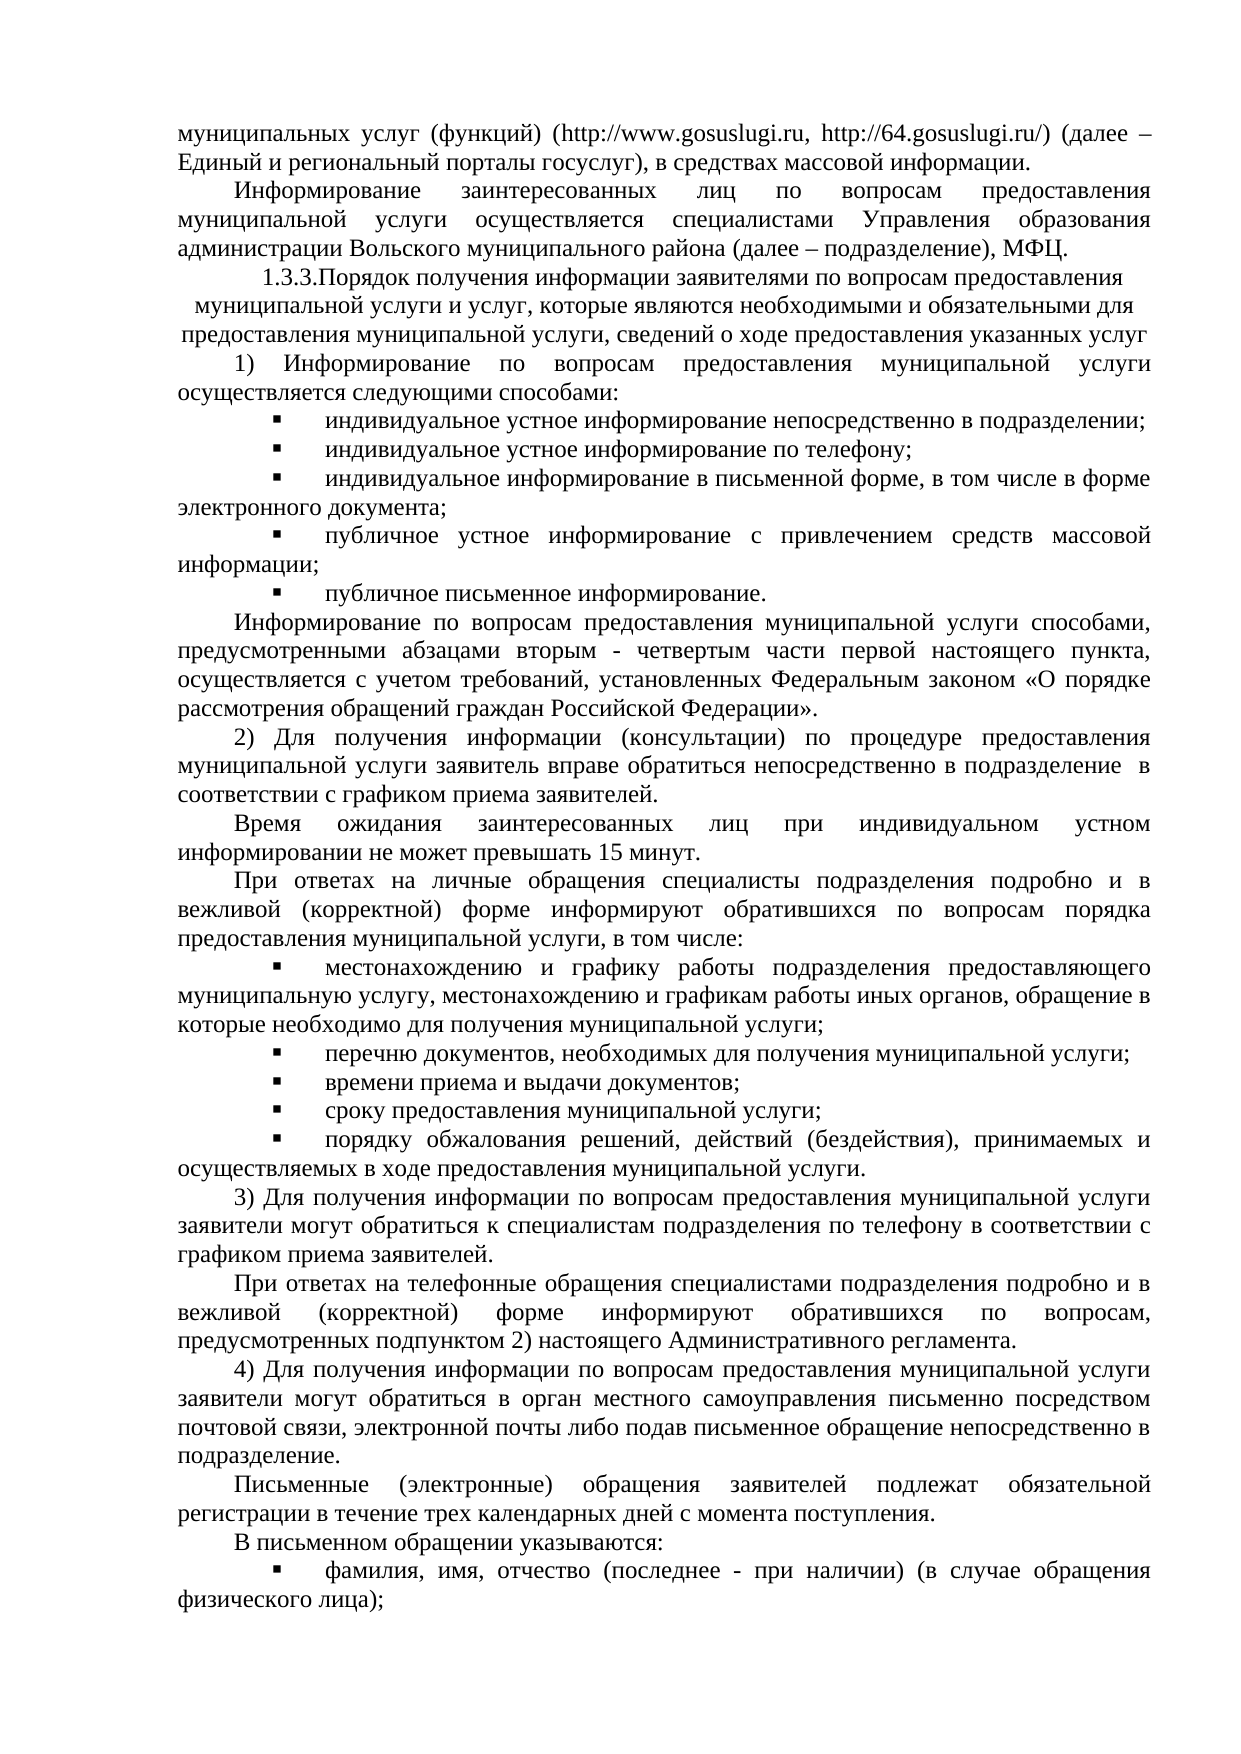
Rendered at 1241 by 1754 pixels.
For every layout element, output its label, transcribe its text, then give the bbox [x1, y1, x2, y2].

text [177, 118, 1152, 176]
list публичное устное информирование с привлечением средств массовой информации; [177, 521, 1152, 578]
text При ответах на личные обращения специалисты подразделения подробно и в вежливой (корректной) форме информируют обратившихся по вопросам порядка предоставления муниципальной услуги, в том числе: [177, 866, 1152, 952]
text Время ожидания заинтересованных лиц при индивидуальном устном информировании не может превышать 15 минут. [177, 808, 1152, 866]
list фамилия, имя, отчество (последнее - при наличии) (в случае обращения физического лица); [177, 1556, 1152, 1613]
text 3) Для получения информации по вопросам предоставления муниципальной услуги заявители могут обратиться к специалистам подразделения по телефону в соответствии с графиком приема заявителей. [177, 1182, 1152, 1268]
list индивидуальное устное информирование непосредственно в подразделении; [177, 406, 1152, 434]
text При ответах на телефонные обращения специалистами подразделения подробно и в вежливой (корректной) форме информируют обратившихся по вопросам, предусмотренных подпунктом 2) настоящего Административного регламента. [177, 1268, 1152, 1354]
text 1.3.3.Порядок получения информации заявителями по вопросам предоставления муниципальной услуги и услуг, которые являются необходимыми и обязательными для предоставления муниципальной услуги, сведений о ходе предоставления указанных услуг [177, 262, 1152, 348]
list индивидуальное устное информирование по телефону; [177, 434, 1152, 463]
text Информирование заинтересованных лиц по вопросам предоставления муниципальной услуги осуществляется специалистами Управления образования администрации Вольского муниципального района (далее – подразделение), МФЦ. [177, 176, 1152, 262]
list индивидуальное информирование в письменной форме, в том числе в форме электронного документа; [177, 463, 1152, 521]
list сроку предоставления муниципальной услуги; [177, 1096, 1152, 1124]
text 1) Информирование по вопросам предоставления муниципальной услуги осуществляется следующими способами: [177, 348, 1152, 406]
list местонахождению и графику работы подразделения предоставляющего муниципальную услугу, местонахождению и графикам работы иных органов, обращение в которые необходимо для получения муниципальной услуги; [177, 952, 1152, 1038]
list порядку обжалования решений, действий (бездействия), принимаемых и осуществляемых в ходе предоставления муниципальной услуги. [177, 1124, 1152, 1182]
text 2) Для получения информации (консультации) по процедуре предоставления муниципальной услуги заявитель вправе обратиться непосредственно в подразделение в соответствии с графиком приема заявителей. [177, 722, 1152, 808]
list публичное письменное информирование. [177, 578, 1152, 607]
text Информирование по вопросам предоставления муниципальной услуги способами, предусмотренными абзацами вторым - четвертым части первой настоящего пункта, осуществляется с учетом требований, установленных Федеральным законом «О порядке рассмотрения обращений граждан Российской Федерации». [177, 607, 1152, 722]
text В письменном обращении указываются: [177, 1527, 1152, 1556]
list перечню документов, необходимых для получения муниципальной услуги; [177, 1038, 1152, 1067]
text 4) Для получения информации по вопросам предоставления муниципальной услуги заявители могут обратиться в орган местного самоуправления письменно посредством почтовой связи, электронной почты либо подав письменное обращение непосредственно в подразделение. [177, 1354, 1152, 1469]
list времени приема и выдачи документов; [177, 1067, 1152, 1096]
text Письменные (электронные) обращения заявителей подлежат обязательной регистрации в течение трех календарных дней с момента поступления. [177, 1469, 1152, 1527]
